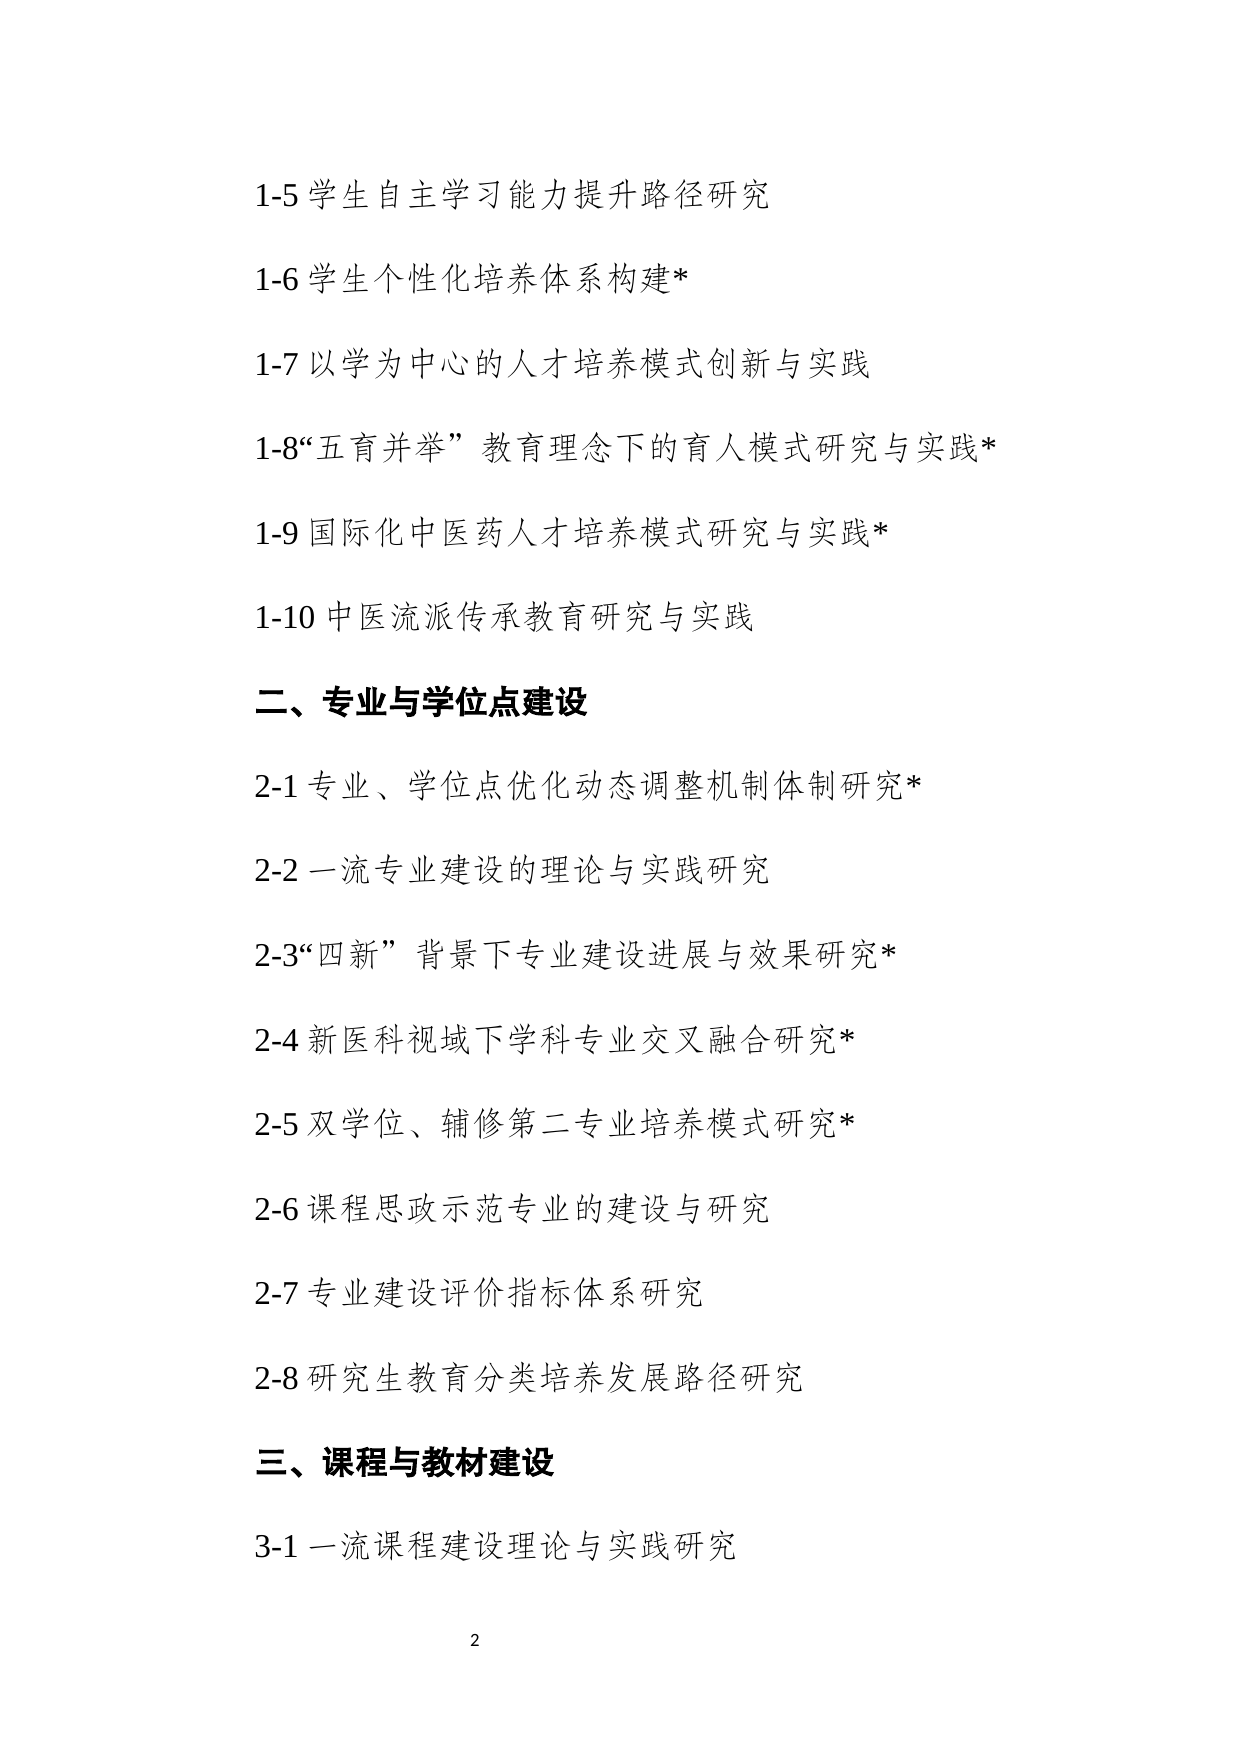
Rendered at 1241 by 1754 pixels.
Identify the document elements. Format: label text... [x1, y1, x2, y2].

list 1-8“五育并举”教育理念下的育人模式研究与实践* [187, 416, 1053, 481]
list 1-5学生自主学习能力提升路径研究 [187, 162, 1053, 227]
list 1-10中医流派传承教育研究与实践 [187, 585, 1053, 650]
list 2-3“四新”背景下专业建设进展与效果研究* [187, 922, 1053, 987]
list 2-7专业建设评价指标体系研究 [187, 1261, 1053, 1326]
list 2-1专业、学位点优化动态调整机制体制研究* [187, 753, 1053, 818]
list 二、专业与学位点建设 [187, 669, 1053, 734]
list 2-5双学位、辅修第二专业培养模式研究* [187, 1092, 1053, 1157]
list 1-9国际化中医药人才培养模式研究与实践* [187, 500, 1053, 565]
list 2-6课程思政示范专业的建设与研究 [187, 1176, 1053, 1241]
list 3-1一流课程建设理论与实践研究 [187, 1514, 1053, 1579]
list 2-4新医科视域下学科专业交叉融合研究* [187, 1007, 1053, 1072]
list 2-8研究生教育分类培养发展路径研究 [187, 1345, 1053, 1410]
list 1-6学生个性化培养体系构建* [187, 247, 1053, 312]
list 三、课程与教材建设 [187, 1430, 1053, 1495]
list 1-7以学为中心的人才培养模式创新与实践 [187, 331, 1053, 396]
list 2-2一流专业建设的理论与实践研究 [187, 838, 1053, 903]
